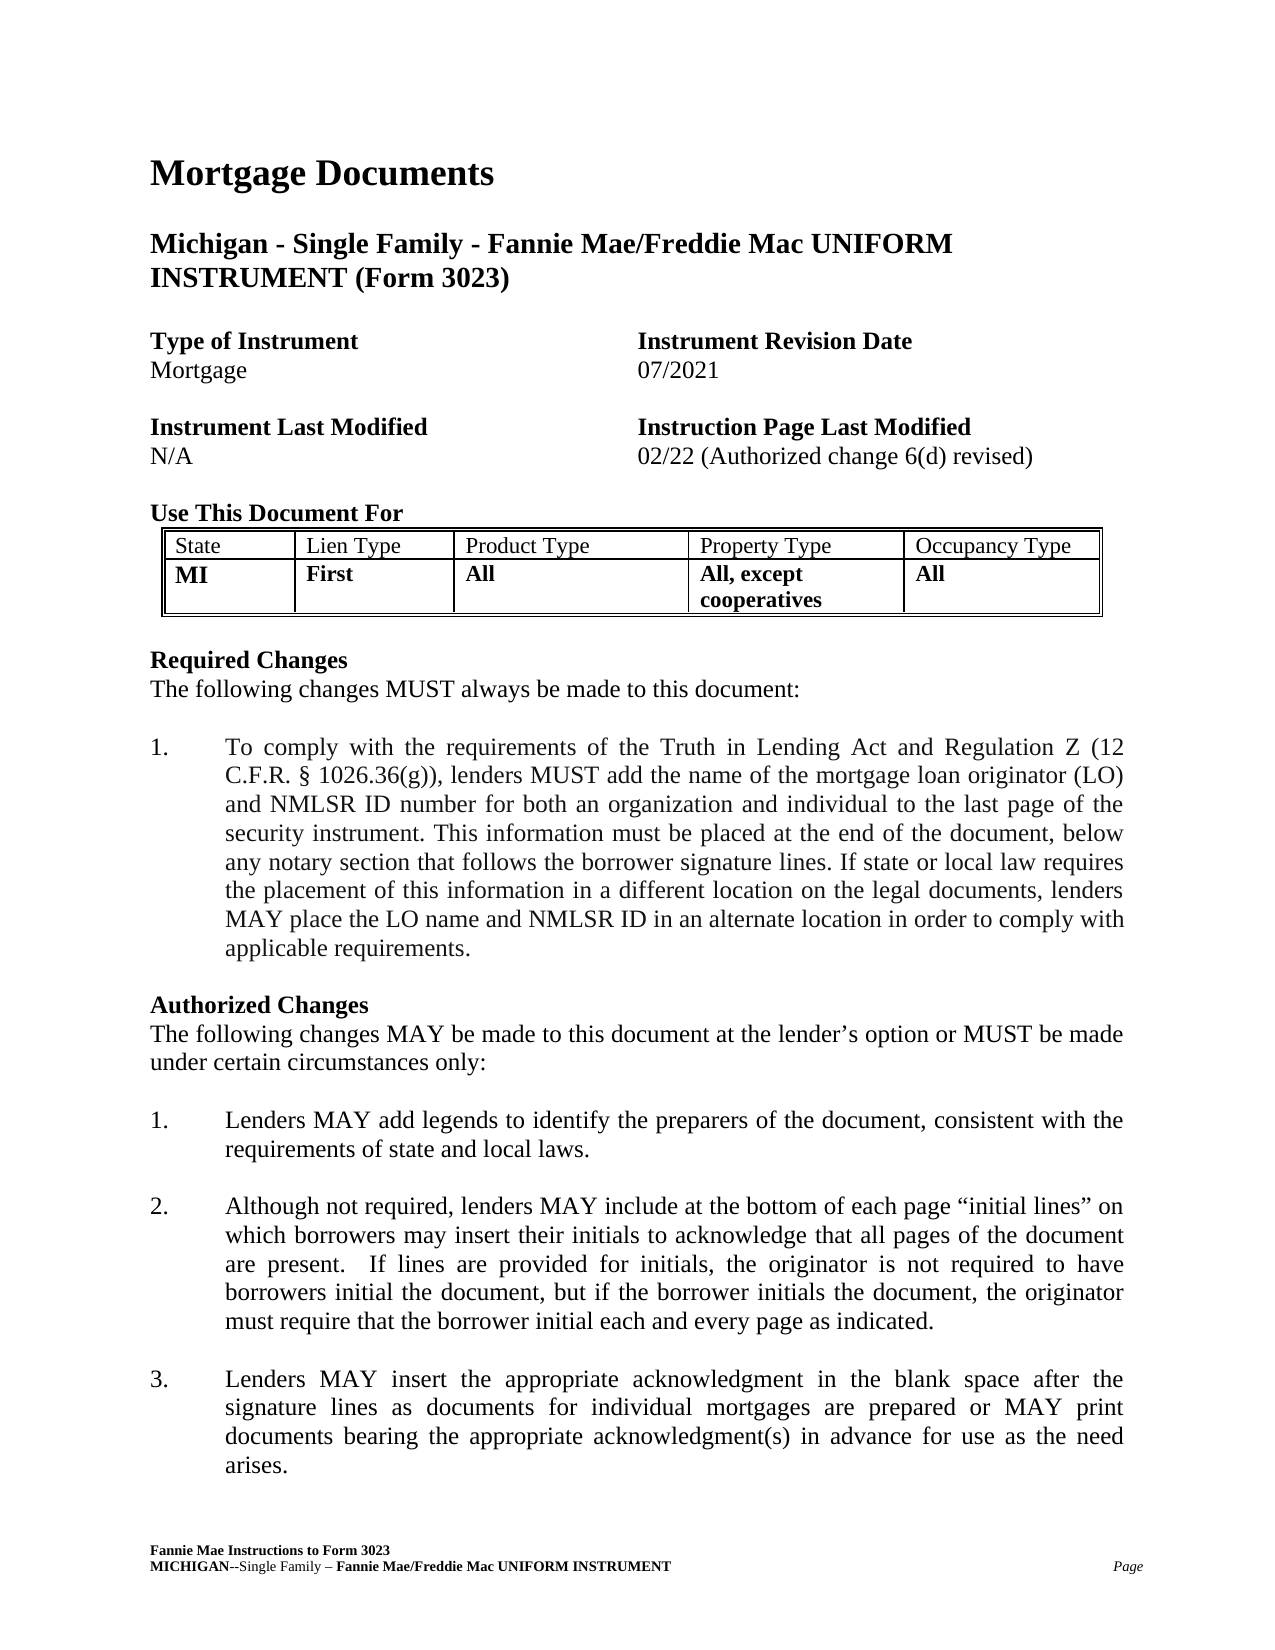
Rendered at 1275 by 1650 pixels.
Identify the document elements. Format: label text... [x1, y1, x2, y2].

text 3. Lenders insert the appropriate acknowledgment in the blank space after the signature lines as documents for individual mortgages are prepared or print documents bearing the appropriate acknowledgment(s) in advance for use as the need arises. [150, 1364, 1125, 1479]
table_cell First [296, 560, 453, 612]
table_cell All [905, 560, 1099, 612]
table_header Property Type [689, 532, 903, 558]
table_header Product Type [455, 532, 688, 558]
text - Single Family - Fannie Mae/Freddie Mac UNIFORM INSTRUMENT (Form 3023) [150, 226, 1125, 293]
table_cell All, except cooperatives [689, 560, 903, 612]
list To comply with the requirements of the Truth in Lending Act and Regulation Z (12 C.F.R. § 1026.36(g)), lenders MUST add the name of the mortgage loan originator (LO) and NMLSR ID number for both an organization and individual to the last page of the security instrument. This information must be placed at the end of the document, below any notary section that follows the borrower signature lines. If state or local law requires the placement of this information in a different location on the legal documents, lenders MAY place the LO name and NMLSR ID in an alternate location in order to comply with applicable requirements. [150, 732, 1125, 962]
table_cell MI [166, 560, 294, 612]
text Required Changes [150, 645, 1125, 674]
table_cell All [455, 560, 688, 612]
text Mortgage 07/2021 [150, 355, 1125, 384]
text Type of Instrument Instrument Revision Date [150, 326, 1125, 355]
text N/A 02/22 (Authorized change 6(d) revised) [150, 441, 1125, 469]
text Use This Document For [150, 498, 1125, 527]
table_header Occupancy Type [905, 532, 1099, 558]
text Mortgage Documents [150, 150, 1125, 193]
table_header Lien Type [296, 532, 453, 558]
text Instrument Last Modified Instruction Page Last Modified [150, 412, 1125, 441]
text 2. Although not required, lenders include at the bottom of each page “initial lines” on which borrowers may insert their initials to acknowledge that all pages of the document are present. If lines are provided for initials, the originator is not required to have borrowers initial the document, but if the borrower initials the document, the originator must require that the borrower initial each and every page as indicated. [150, 1191, 1125, 1335]
text Authorized Changes [150, 990, 1125, 1019]
text The following changes MUST always be made to this document: [150, 674, 1125, 703]
text 1. Lenders add legends to identify the preparers of the document, consistent with the requirements of state and local laws. [150, 1105, 1125, 1162]
table_header State [166, 532, 294, 558]
text The following changes be made to this document at the lender’s option or MUST be made under certain circumstances only: [150, 1019, 1125, 1076]
